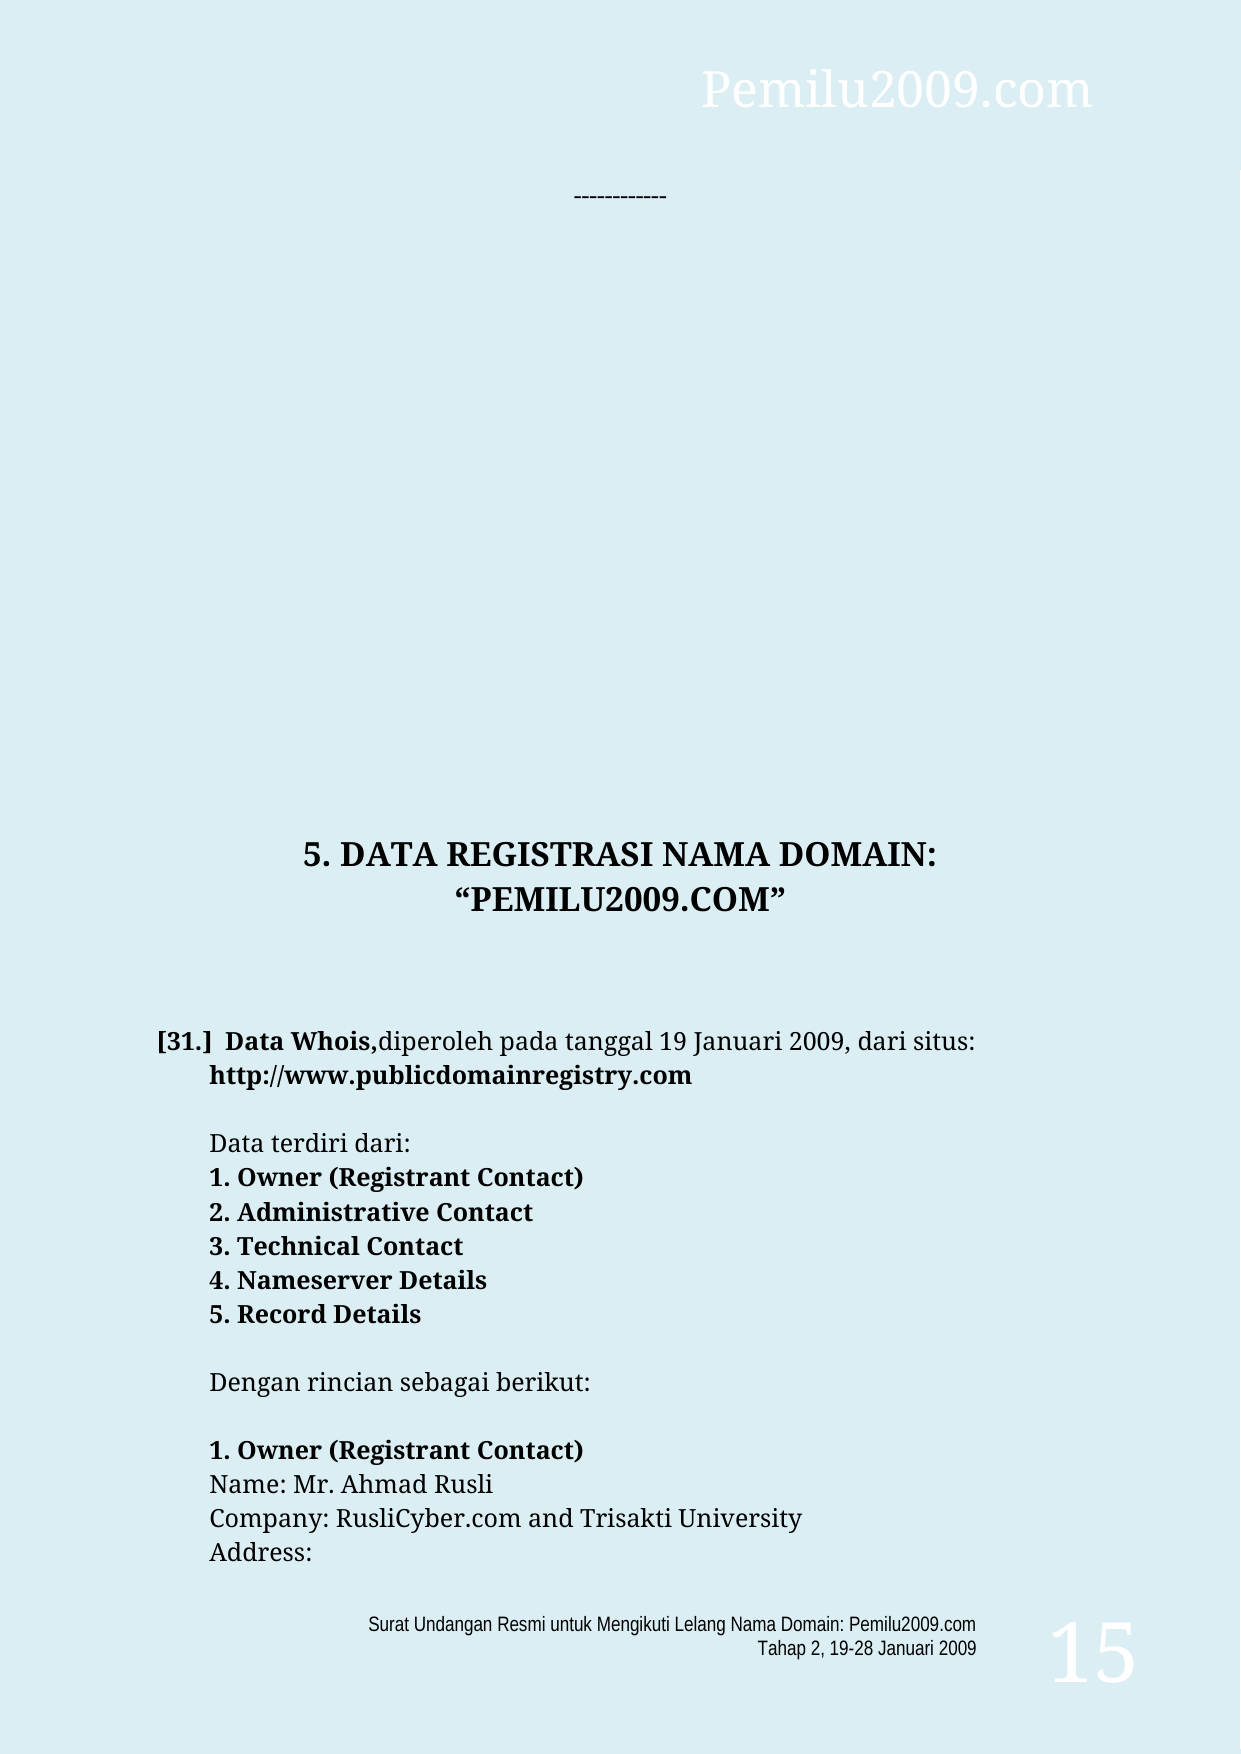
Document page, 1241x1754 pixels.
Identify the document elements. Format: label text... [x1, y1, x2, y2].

text 5. Record Details [209, 1296, 1090, 1330]
text 5. DATA REGISTRASI NAMA DOMAIN: [150, 831, 1090, 876]
text 4. Nameserver Details [209, 1262, 1090, 1296]
text Name: Mr. Ahmad Rusli [209, 1467, 1090, 1501]
text Company: RusliCyber.com and Trisakti University [209, 1501, 1090, 1535]
text http://www.publicdomainregistry.com [209, 1058, 1090, 1092]
text [31.] Data Whois,diperoleh pada tanggal 19 Januari 2009, dari situs: [150, 1024, 1090, 1058]
text “PEMILU2009.COM” [150, 876, 1090, 922]
text 2. Administrative Contact [209, 1194, 1090, 1228]
text ------------ [150, 178, 1090, 212]
text 1. Owner (Registrant Contact) [209, 1433, 1090, 1467]
text Data terdiri dari: [209, 1126, 1090, 1160]
text Address: [209, 1535, 1090, 1569]
text 3. Technical Contact [209, 1228, 1090, 1262]
text 1. Owner (Registrant Contact) [209, 1160, 1090, 1194]
text Dengan rincian sebagai berikut: [209, 1364, 1090, 1398]
